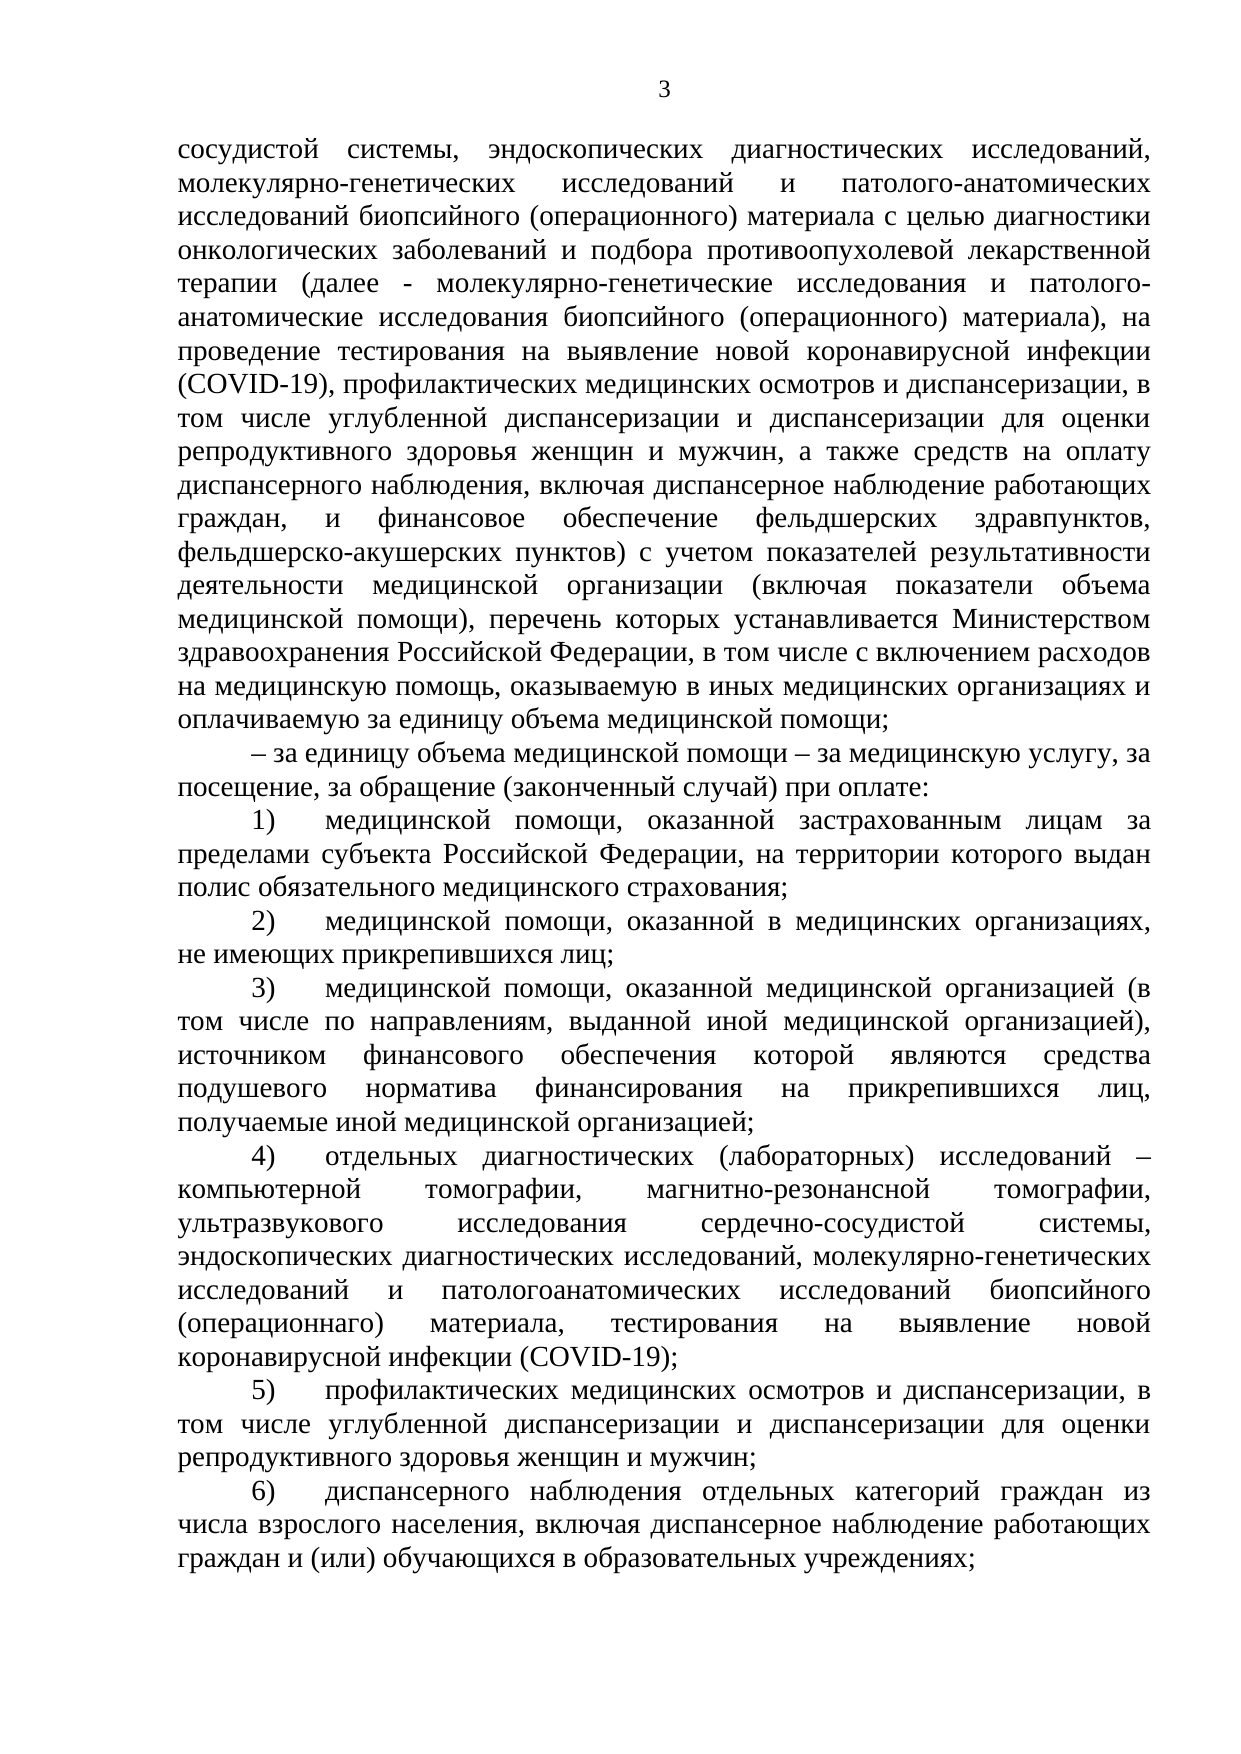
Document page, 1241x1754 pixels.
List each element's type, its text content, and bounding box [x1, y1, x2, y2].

list отдельных диагностических (лабораторных) исследований – компьютерной томографии, магнитно-резонансной томографии, ультразвукового исследования сердечно-сосудистой системы, эндоскопических диагностических исследований, молекулярно-генетических исследований и патологоанатомических исследований биопсийного (операционнаго) материала, тестирования на выявление новой коронавирусной инфекции (COVID-19); [177, 1138, 1152, 1372]
list медицинской помощи, оказанной медицинской организацией (в том числе по направлениям, выданной иной медицинской организацией), источником финансового обеспечения которой являются средства подушевого норматива финансирования на прикрепившихся лиц, получаемые иной медицинской организацией; [177, 970, 1152, 1138]
list медицинской помощи, оказанной в медицинских организациях, не имеющих прикрепившихся лиц; [177, 903, 1152, 970]
list профилактических медицинских осмотров и диспансеризации, в том числе углубленной диспансеризации и диспансеризации для оценки репродуктивного здоровья женщин и мужчин; [177, 1372, 1152, 1473]
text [177, 131, 1152, 735]
list диспансерного наблюдения отдельных категорий граждан из числа взрослого населения, включая диспансерное наблюдение работающих граждан и (или) обучающихся в образовательных учреждениях; [177, 1473, 1152, 1574]
list медицинской помощи, оказанной застрахованным лицам за пределами субъекта Российской Федерации, на территории которого выдан полис обязательного медицинского страхования; [177, 802, 1152, 903]
text – за единицу объема медицинской помощи – за медицинскую услугу, за посещение, за обращение (законченный случай) при оплате: [177, 735, 1152, 802]
